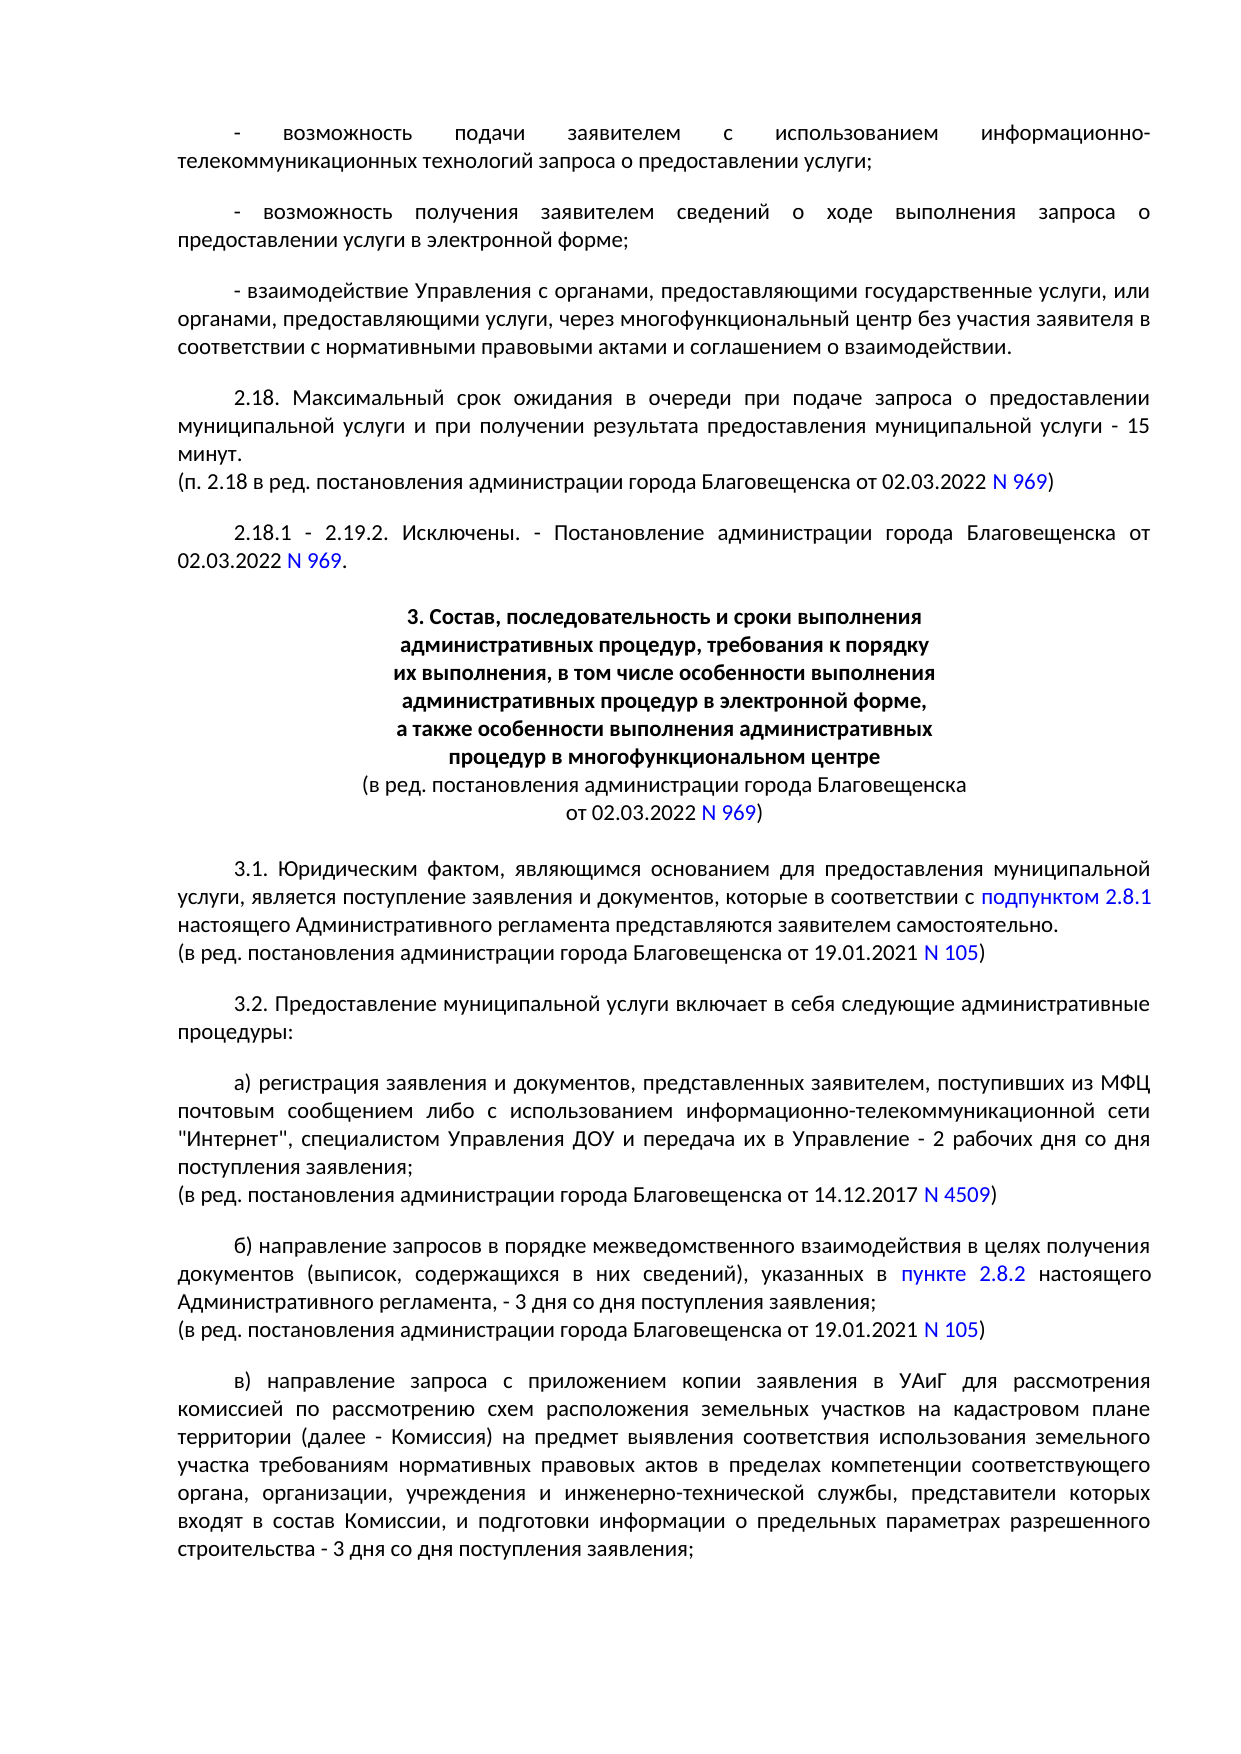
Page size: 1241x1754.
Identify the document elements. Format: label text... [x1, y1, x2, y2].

text (в ред. постановления администрации города Благовещенска от 19.01.2021 N 105) [177, 1315, 1152, 1343]
text 2.18.1 - 2.19.2. Исключены. - Постановление администрации города Благовещенска от 02.03.2022 N 969. [177, 518, 1152, 574]
title их выполнения, в том числе особенности выполнения [177, 658, 1152, 686]
text 3.1. Юридическим фактом, являющимся основанием для предоставления муниципальной услуги, является поступление заявления и документов, которые в соответствии с подпунктом 2.8.1 настоящего Административного регламента представляются заявителем самостоятельно. [177, 854, 1152, 938]
text в) направление запроса с приложением копии заявления в УАиГ для рассмотрения комиссией по рассмотрению схем расположения земельных участков на кадастровом плане территории (далее - Комиссия) на предмет выявления соответствия использования земельного участка требованиям нормативных правовых актов в пределах компетенции соответствующего органа, организации, учреждения и инженерно-технической службы, представители которых входят в состав Комиссии, и подготовки информации о предельных параметрах разрешенного строительства - 3 дня со дня поступления заявления; [177, 1366, 1152, 1562]
title 3. Состав, последовательность и сроки выполнения [177, 602, 1152, 630]
text от 02.03.2022 N 969) [177, 798, 1152, 826]
title а также особенности выполнения административных [177, 714, 1152, 742]
text 2.18. Максимальный срок ожидания в очереди при подаче запроса о предоставлении муниципальной услуги и при получении результата предоставления муниципальной услуги - 15 минут. [177, 383, 1152, 467]
text - возможность подачи заявителем с использованием информационно-телекоммуникационных технологий запроса о предоставлении услуги; [177, 118, 1152, 174]
text б) направление запросов в порядке межведомственного взаимодействия в целях получения документов (выписок, содержащихся в них сведений), указанных в пункте 2.8.2 настоящего Административного регламента, - 3 дня со дня поступления заявления; [177, 1231, 1152, 1315]
text (в ред. постановления администрации города Благовещенска от 19.01.2021 N 105) [177, 938, 1152, 966]
text - возможность получения заявителем сведений о ходе выполнения запроса о предоставлении услуги в электронной форме; [177, 197, 1152, 253]
title административных процедур, требования к порядку [177, 630, 1152, 658]
text а) регистрация заявления и документов, представленных заявителем, поступивших из МФЦ почтовым сообщением либо с использованием информационно-телекоммуникационной сети "Интернет", специалистом Управления ДОУ и передача их в Управление - 2 рабочих дня со дня поступления заявления; [177, 1068, 1152, 1180]
text (в ред. постановления администрации города Благовещенска от 14.12.2017 N 4509) [177, 1180, 1152, 1208]
title процедур в многофункциональном центре [177, 742, 1152, 770]
text - взаимодействие Управления с органами, предоставляющими государственные услуги, или органами, предоставляющими услуги, через многофункциональный центр без участия заявителя в соответствии с нормативными правовыми актами и соглашением о взаимодействии. [177, 276, 1152, 360]
text (в ред. постановления администрации города Благовещенска [177, 770, 1152, 798]
title административных процедур в электронной форме, [177, 686, 1152, 714]
text (п. 2.18 в ред. постановления администрации города Благовещенска от 02.03.2022 N 969) [177, 467, 1152, 495]
text 3.2. Предоставление муниципальной услуги включает в себя следующие административные процедуры: [177, 989, 1152, 1045]
